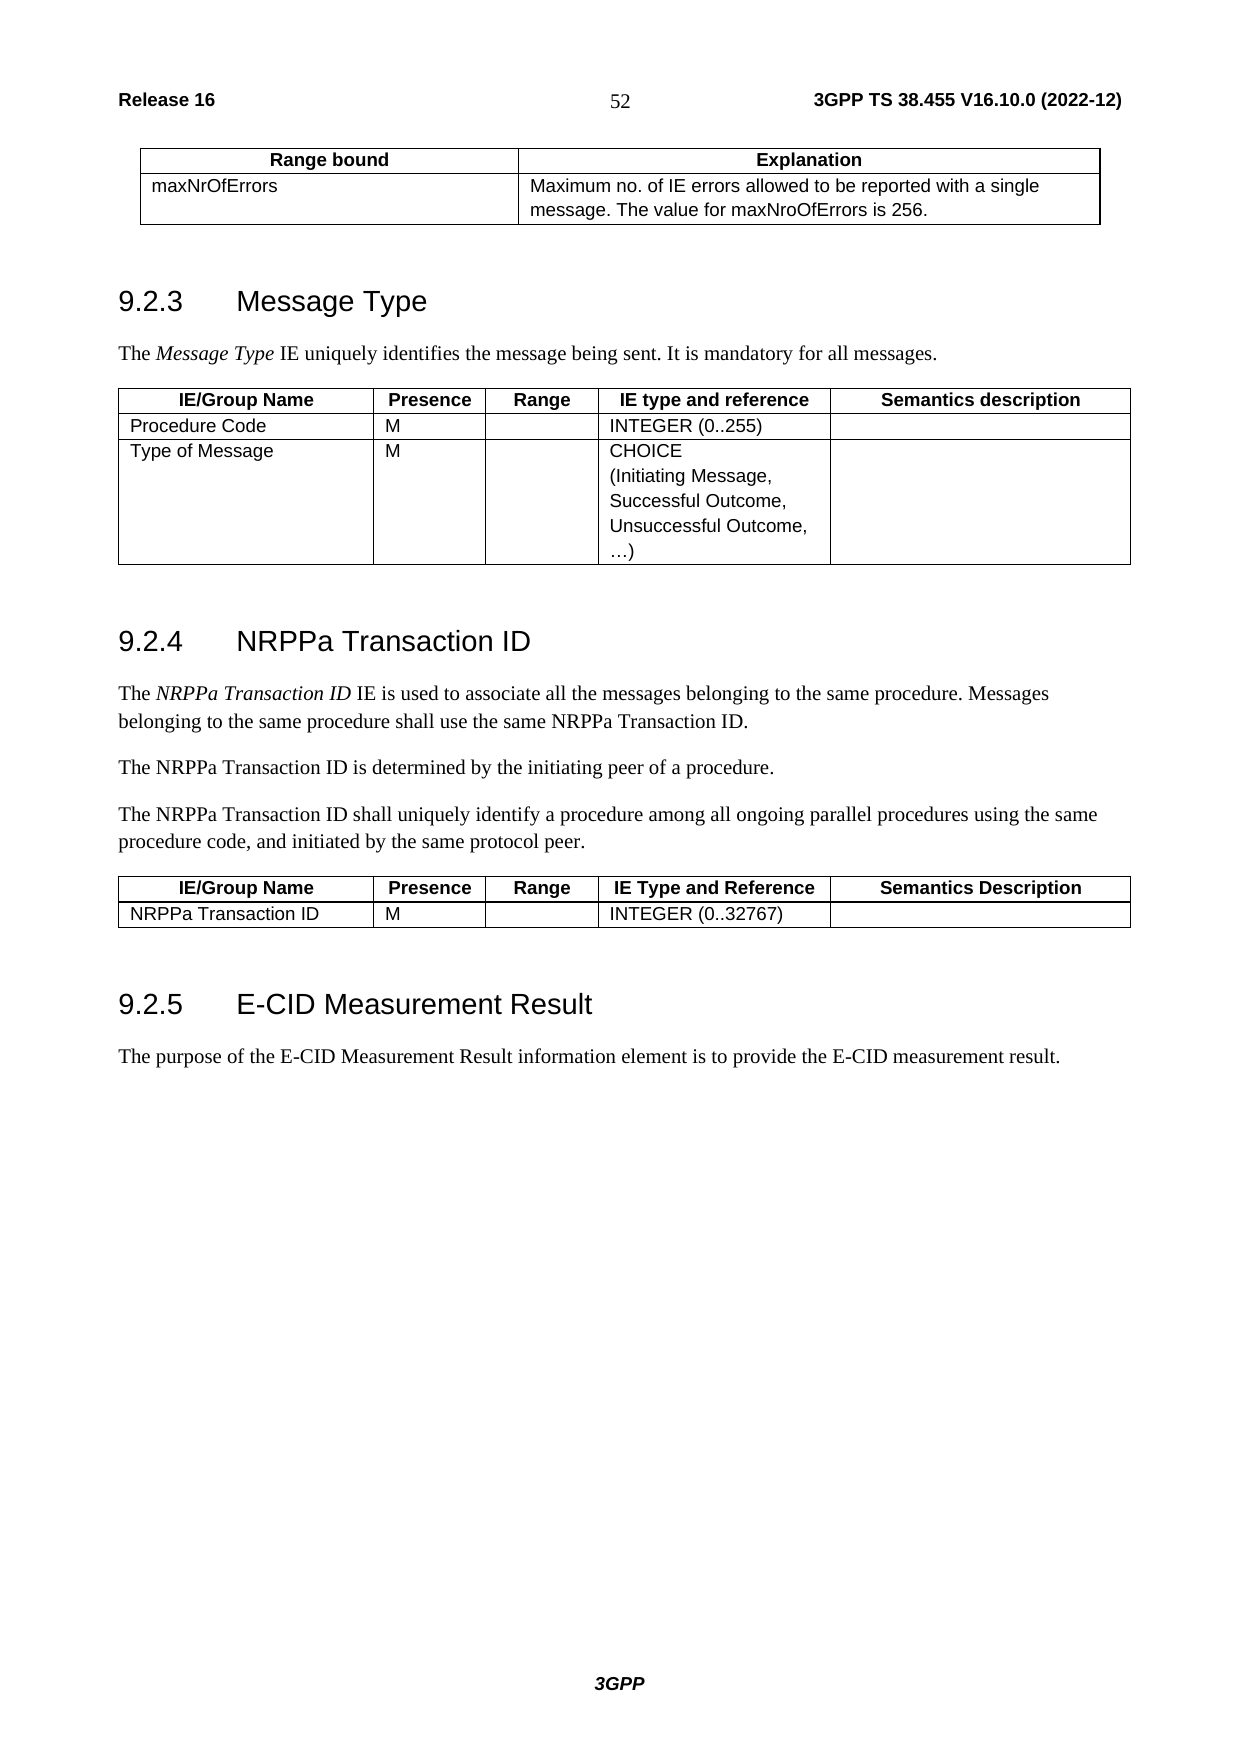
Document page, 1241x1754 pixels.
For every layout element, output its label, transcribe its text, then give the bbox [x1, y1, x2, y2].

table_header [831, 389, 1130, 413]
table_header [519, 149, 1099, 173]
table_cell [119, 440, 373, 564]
text The purpose of the E-CID Measurement Result information element is to provide the E-CID measurement result. [118, 1044, 1122, 1068]
subtitle 9.2.4 NRPPa Transaction ID [118, 624, 1122, 658]
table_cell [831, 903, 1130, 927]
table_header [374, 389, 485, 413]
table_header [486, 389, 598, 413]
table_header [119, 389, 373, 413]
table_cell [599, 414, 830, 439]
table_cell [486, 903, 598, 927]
text The NRPPa Transaction ID is determined by the initiating peer of a procedure. [118, 755, 1122, 779]
subtitle 9.2.3 Message Type [118, 284, 1122, 317]
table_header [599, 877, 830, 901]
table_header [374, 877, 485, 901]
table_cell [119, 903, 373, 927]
text The NRPPa Transaction ID shall uniquely identify a procedure among all ongoing parallel procedures using the same procedure code, and initiated by the same protocol peer. [118, 802, 1122, 853]
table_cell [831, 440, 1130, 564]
text The Message Type IE uniquely identifies the message being sent. It is mandatory for all messages. [118, 341, 1122, 365]
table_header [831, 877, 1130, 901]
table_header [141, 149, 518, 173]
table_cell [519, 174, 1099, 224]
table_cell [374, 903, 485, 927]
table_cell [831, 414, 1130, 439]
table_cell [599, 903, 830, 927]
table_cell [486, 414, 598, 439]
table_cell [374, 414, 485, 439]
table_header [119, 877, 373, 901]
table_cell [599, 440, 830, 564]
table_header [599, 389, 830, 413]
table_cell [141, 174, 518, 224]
subtitle 9.2.5 E-CID Measurement Result [118, 987, 1122, 1021]
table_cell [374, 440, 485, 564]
text The NRPPa Transaction ID IE is used to associate all the messages belonging to the same procedure. Messages belonging to the same procedure shall use the same NRPPa Transaction ID. [118, 681, 1122, 733]
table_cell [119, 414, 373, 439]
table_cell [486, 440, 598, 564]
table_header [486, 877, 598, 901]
